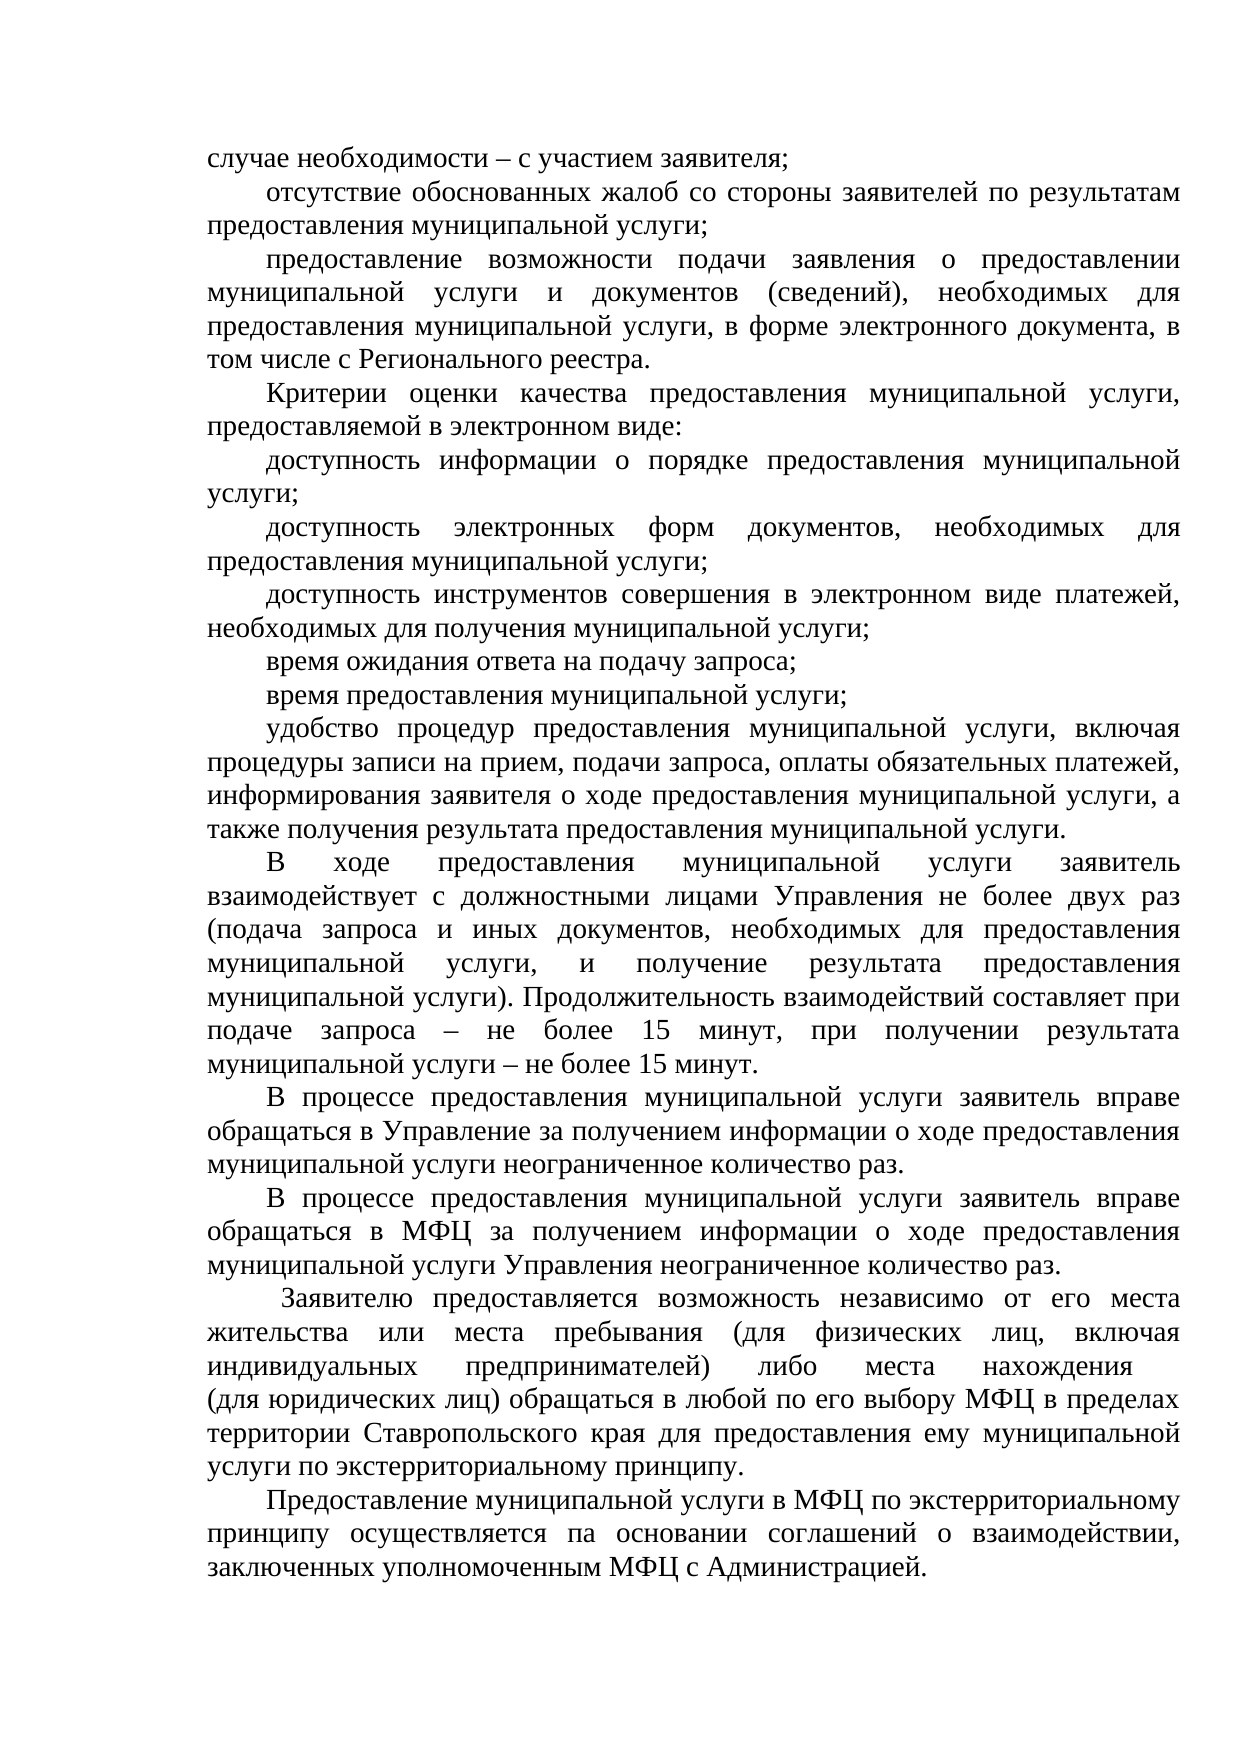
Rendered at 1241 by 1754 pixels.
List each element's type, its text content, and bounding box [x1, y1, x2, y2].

text В ходе предоставления муниципальной услуги заявитель взаимодействует с должностными лицами Управления не более двух раз (подача запроса и иных документов, необходимых для предоставления муниципальной услуги, и получение результата предоставления муниципальной услуги). Продолжительность взаимодействий составляет при подаче запроса – не более 15 минут, при получении результата муниципальной услуги – не более 15 минут. [207, 844, 1181, 1079]
text удобство процедур предоставления муниципальной услуги, включая процедуры записи на прием, подачи запроса, оплаты обязательных платежей, информирования заявителя о ходе предоставления муниципальной услуги, а также получения результата предоставления муниципальной услуги. [207, 710, 1181, 844]
text В процессе предоставления муниципальной услуги заявитель вправе обращаться в Управление за получением информации о ходе предоставления муниципальной услуги неограниченное количество раз. [207, 1079, 1181, 1180]
text отсутствие обоснованных жалоб со стороны заявителей по результатам предоставления муниципальной услуги; [207, 174, 1181, 241]
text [207, 140, 1181, 174]
text доступность электронных форм документов, необходимых для предоставления муниципальной услуги; [207, 509, 1181, 576]
text доступность информации о порядке предоставления муниципальной услуги; [207, 442, 1181, 509]
text Заявителю предоставляется возможность независимо от его места жительства или места пребывания (для физических лиц, включая индивидуальных предпринимателей) либо места нахождения (для юридических лиц) обращаться в любой по его выбору МФЦ в пределах территории Ставропольского края для предоставления ему муниципальной услуги по экстерриториальному принципу. [207, 1281, 1181, 1482]
text доступность инструментов совершения в электронном виде платежей, необходимых для получения муниципальной услуги; [207, 576, 1181, 643]
text В процессе предоставления муниципальной услуги заявитель вправе обращаться в МФЦ за получением информации о ходе предоставления муниципальной услуги Управления неограниченное количество раз. [207, 1180, 1181, 1281]
text Критерии оценки качества предоставления муниципальной услуги, предоставляемой в электронном виде: [207, 375, 1181, 442]
text Предоставление муниципальной услуги в МФЦ по экстерриториальному принципу осуществляется па основании соглашений о взаимодействии, заключенных уполномоченным МФЦ с Администрацией. [207, 1482, 1181, 1582]
text предоставление возможности подачи заявления о предоставлении муниципальной услуги и документов (сведений), необходимых для предоставления муниципальной услуги, в форме электронного документа, в том числе с Регионального реестра. [207, 241, 1181, 375]
text время ожидания ответа на подачу запроса; [207, 643, 1181, 677]
text время предоставления муниципальной услуги; [207, 677, 1181, 710]
